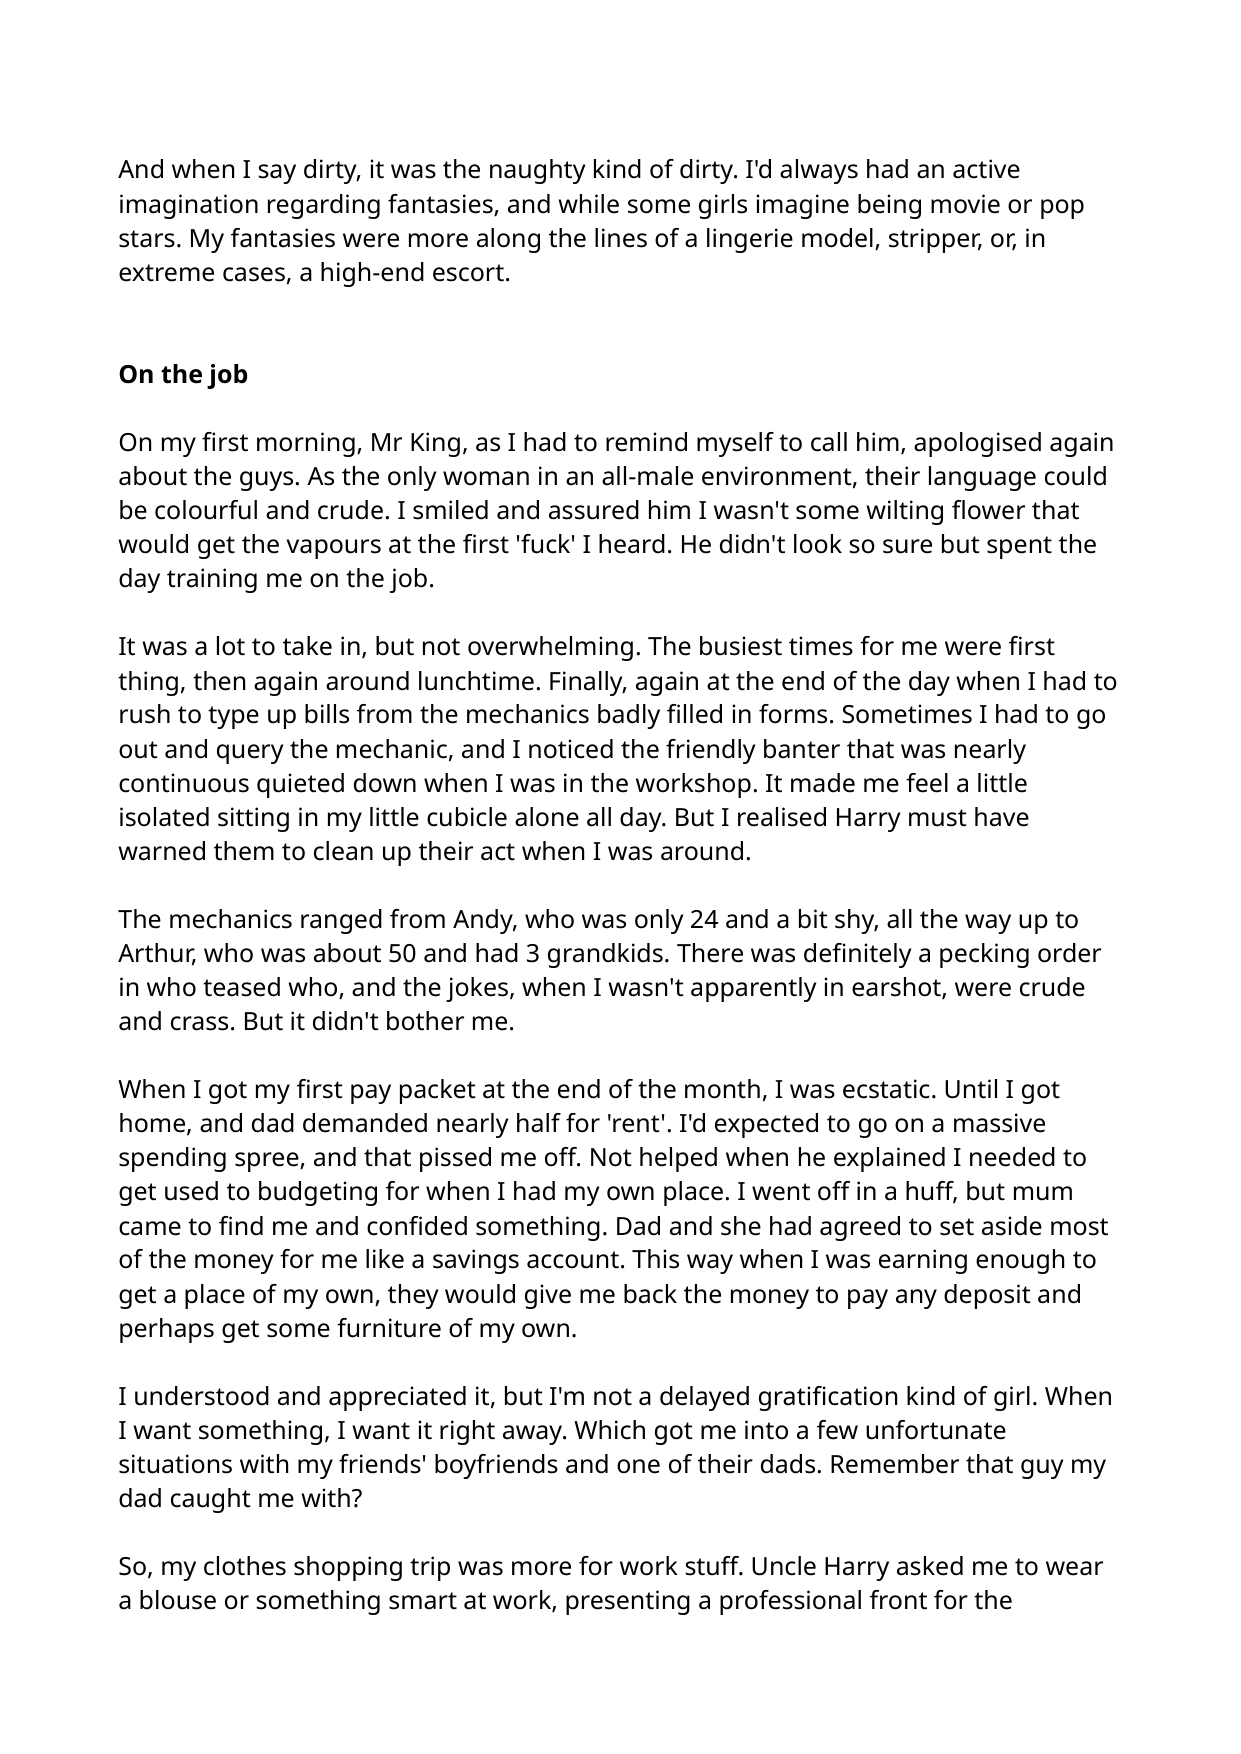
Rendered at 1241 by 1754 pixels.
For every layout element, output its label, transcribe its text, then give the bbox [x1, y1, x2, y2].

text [118, 1549, 1122, 1617]
text The mechanics ranged from Andy, who was only 24 and a bit shy, all the way up to Arthur, who was about 50 and had 3 grandkids. There was definitely a pecking order in who teased who, and the jokes, when I wasn't apparently in earshot, were crude and crass. But it didn't bother me. [118, 902, 1122, 1038]
text And when I say dirty, it was the naughty kind of dirty. I'd always had an active imagination regarding fantasies, and while some girls imagine being movie or pop stars. My fantasies were more along the lines of a lingerie model, stripper, or, in extreme cases, a high-end escort. [118, 152, 1122, 288]
text I understood and appreciated it, but I'm not a delayed gratification kind of girl. When I want something, I want it right away. Which got me into a few unfortunate situations with my friends' boyfriends and one of their dads. Remember that guy my dad caught me with? [118, 1378, 1122, 1515]
text It was a lot to take in, but not overwhelming. The busiest times for me were first thing, then again around lunchtime. Finally, again at the end of the day when I had to rush to type up bills from the mechanics badly filled in forms. Sometimes I had to go out and query the mechanic, and I noticed the friendly banter that was nearly continuous quieted down when I was in the workshop. It made me feel a little isolated sitting in my little cubicle alone all day. But I realised Harry must have warned them to clean up their act when I was around. [118, 629, 1122, 867]
text On the job [118, 357, 1122, 391]
text On my first morning, Mr King, as I had to remind myself to call him, apologised again about the guys. As the only woman in an all-male environment, their language could be colourful and crude. I smiled and assured him I wasn't some wilting flower that would get the vapours at the first 'fuck' I heard. He didn't look so sure but spent the day training me on the job. [118, 425, 1122, 595]
text When I got my first pay packet at the end of the month, I was ecstatic. Until I got home, and dad demanded nearly half for 'rent'. I'd expected to go on a massive spending spree, and that pissed me off. Not helped when he explained I needed to get used to budgeting for when I had my own place. I went off in a huff, but mum came to find me and confided something. Dad and she had agreed to set aside most of the money for me like a savings account. This way when I was earning enough to get a place of my own, they would give me back the money to pay any deposit and perhaps get some furniture of my own. [118, 1072, 1122, 1344]
